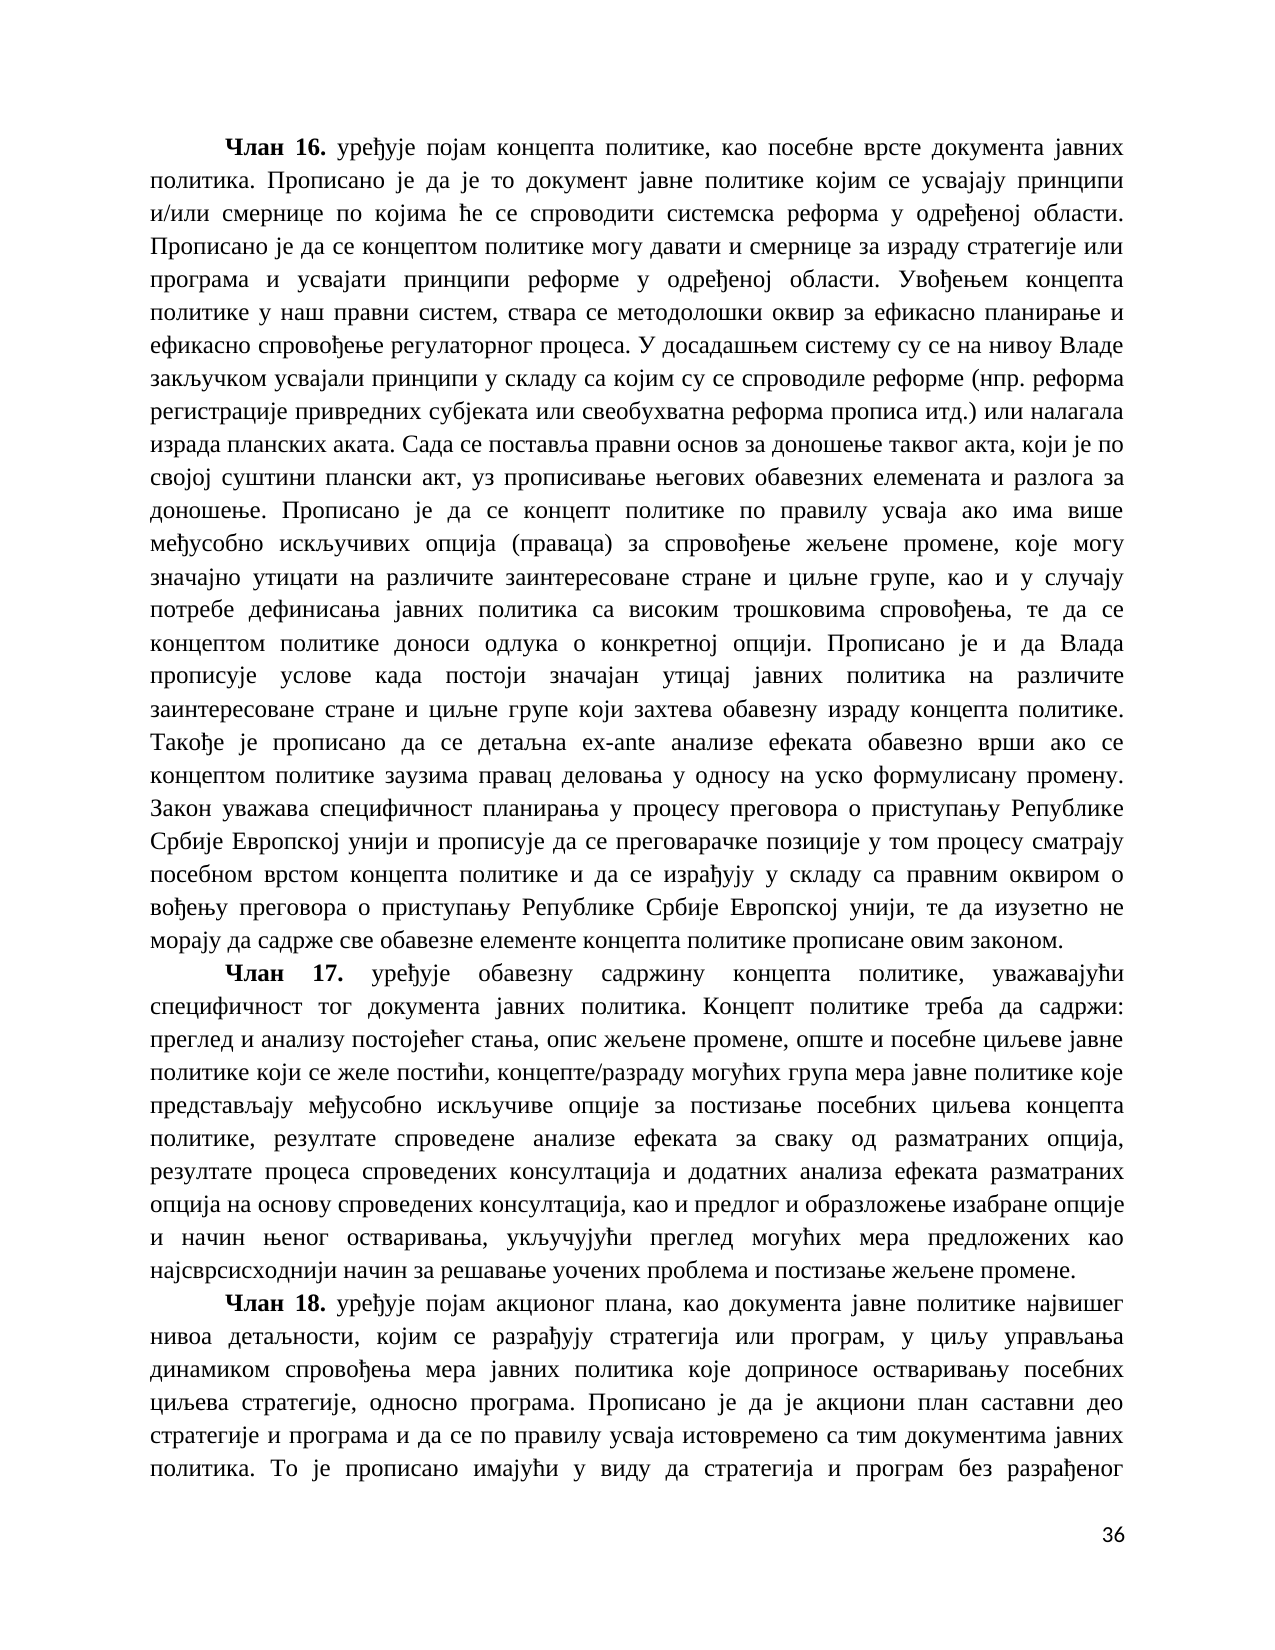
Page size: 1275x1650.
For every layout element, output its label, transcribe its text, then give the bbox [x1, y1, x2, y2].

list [150, 1288, 1125, 1482]
list Члан 16. уређује појам концепта политике, као посебне врсте документа јавних политика. Прописано је да је то документ jaвне политике којим се усвајају принципи и/или смернице по којима ће се спроводити системска реформа у одређеној области. Прописано је да се концептом политике могу давати и смернице за израду стратегије или програма и усвајати принципи реформе у одређеној области. Увођењем концепта политике у наш правни систем, ствара се методолошки оквир за ефикасно планирање и ефикасно спровођење регулаторног процеса. У досадашњем систему су се на нивоу Владе закључком усвајали принципи у складу са којим су се спроводиле реформе (нпр. реформа регистрације привредних субјеката или свеобухватна реформа прописа итд.) или налагала израда планских аката. Сада се поставља правни основ за доношење таквог акта, који је по својој суштини плански акт, уз прописивање његових обавезних елемената и разлога за доношење. Прописано је да се концепт политике по правилу усваја ако има више међусобно искључивих опција (праваца) за спровођење жељене промене, које могу значајно утицати на различите заинтересоване стране и циљне групе, као и у случају потребе дефинисања јавних политика са високим трошковима спровођења, те да се концептом политике доноси одлука о конкретној опцији. Прописано је и да Влада прописује услове када постоји значајан утицај јавних политика на различите заинтересоване стране и циљне групе који захтева обавезну израду концепта политике. Такође је прописано да се детаљна еx-ante анализе ефеката обавезно врши ако се концептом политике заузима правац деловања у односу на уско формулисану промену. Закон уважава специфичност планирања у процесу преговора о приступању Републике Србије Европској унији и прописује да се преговарачке позиције у том процесу сматрају посебном врстом концепта политике и да се израђују у складу са правним оквиром о вођењу преговора о приступању Републике Србије Европској унији, те да изузетно не морају да садрже све обавезне елементе концепта политике прописане овим законом. [150, 132, 1125, 953]
list Члан 17. уређује обавезну садржину концепта политике, уважавајући специфичност тог документа јавних политика. Концепт политике треба да садржи: преглед и анализу постојећег стања, опис жељене промене, опште и посебне циљеве јавне политике који се желе постићи, концепте/разраду могућих група мера јавне политике које представљају међусобно искључиве опције за постизање посебних циљева концепта политике, резултате спроведене анализе ефеката за сваку од разматраних опција, резултате процеса спроведених консултација и додатних анализа ефеката разматраних опција на основу спроведених консултација, као и предлог и образложење изабране опције и начин њеног остваривања, укључујући преглед могућих мера предложених као најсврсисходнији начин за решавање уочених проблема и постизање жељене промене. [150, 958, 1125, 1284]
